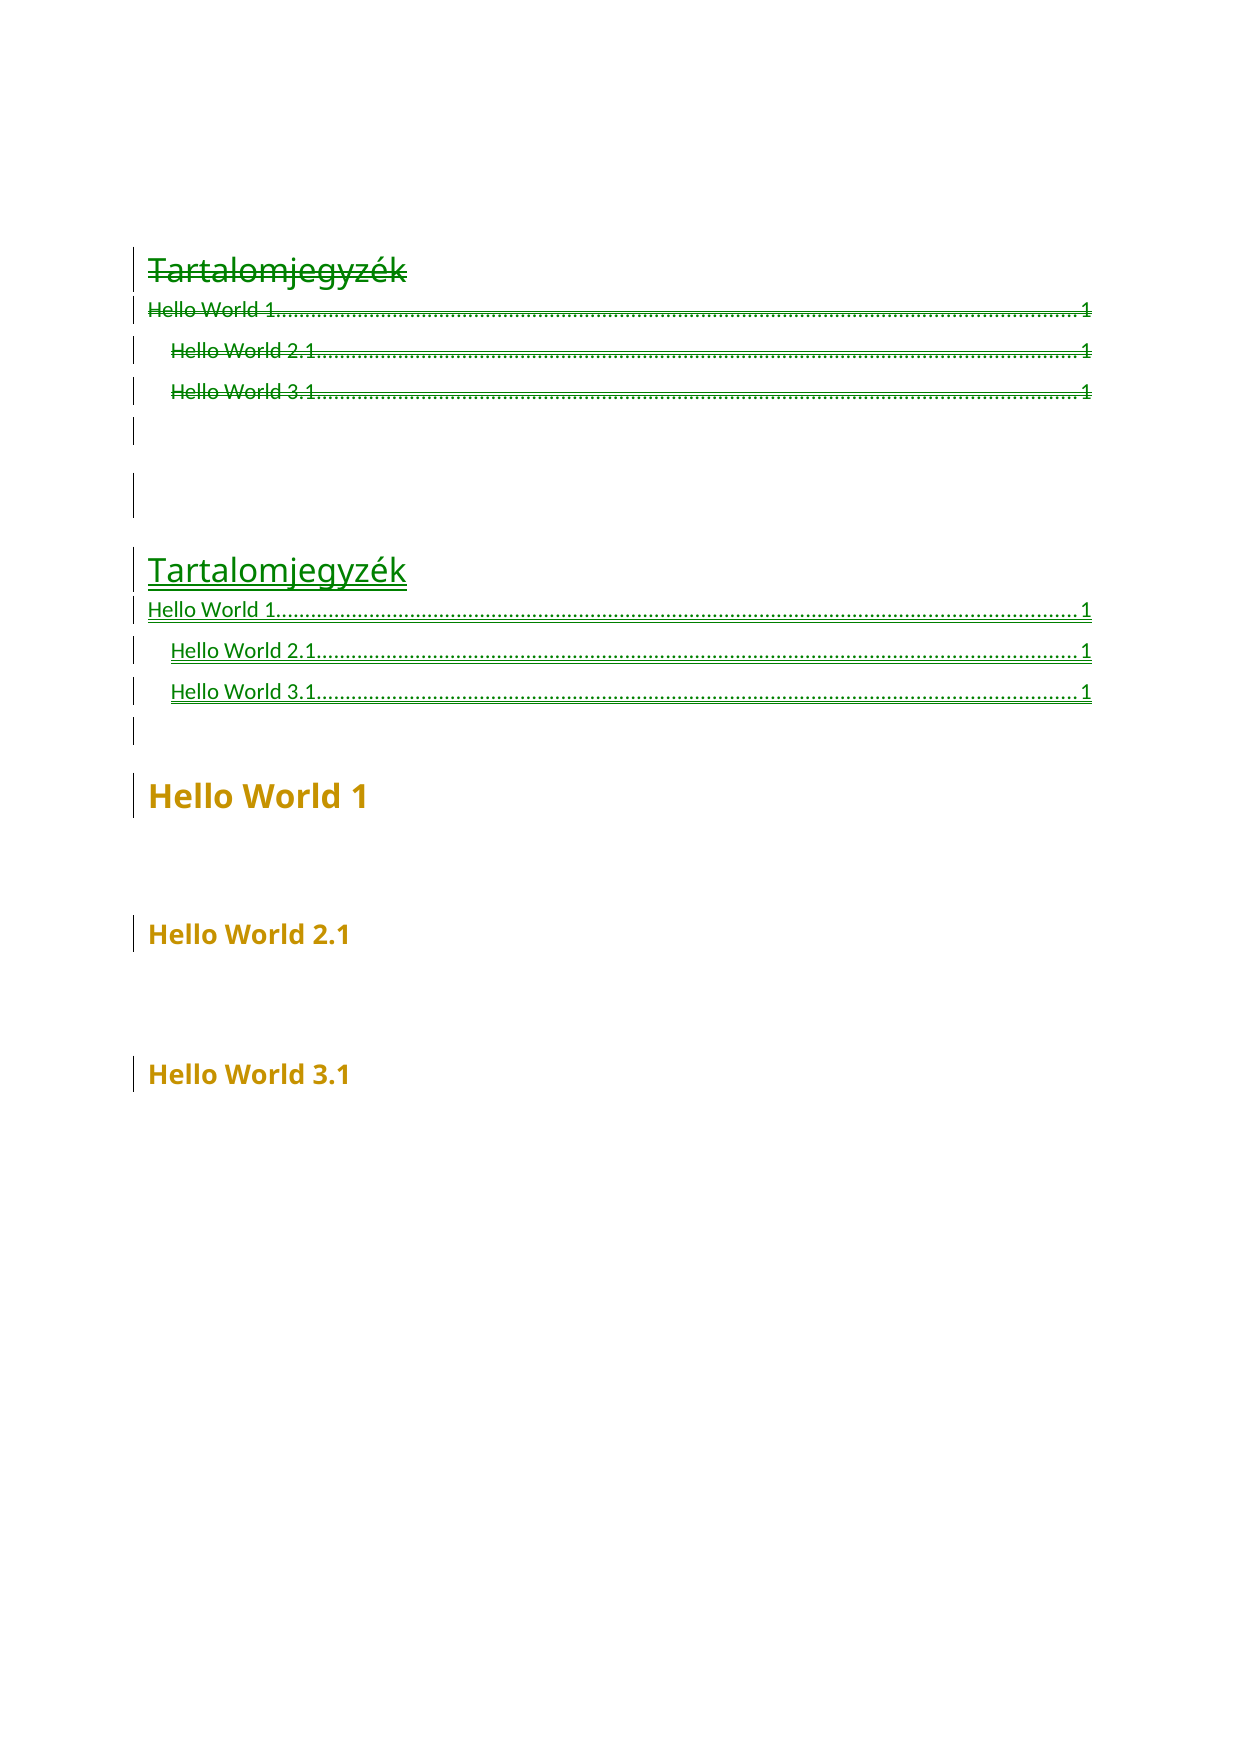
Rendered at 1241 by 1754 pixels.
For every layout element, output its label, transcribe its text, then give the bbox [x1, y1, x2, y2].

subtitle Hello World 3.1 [148, 1056, 1093, 1092]
subtitle Hello World 2.1 [148, 915, 1093, 952]
subtitle Hello World 1 [148, 773, 1093, 818]
